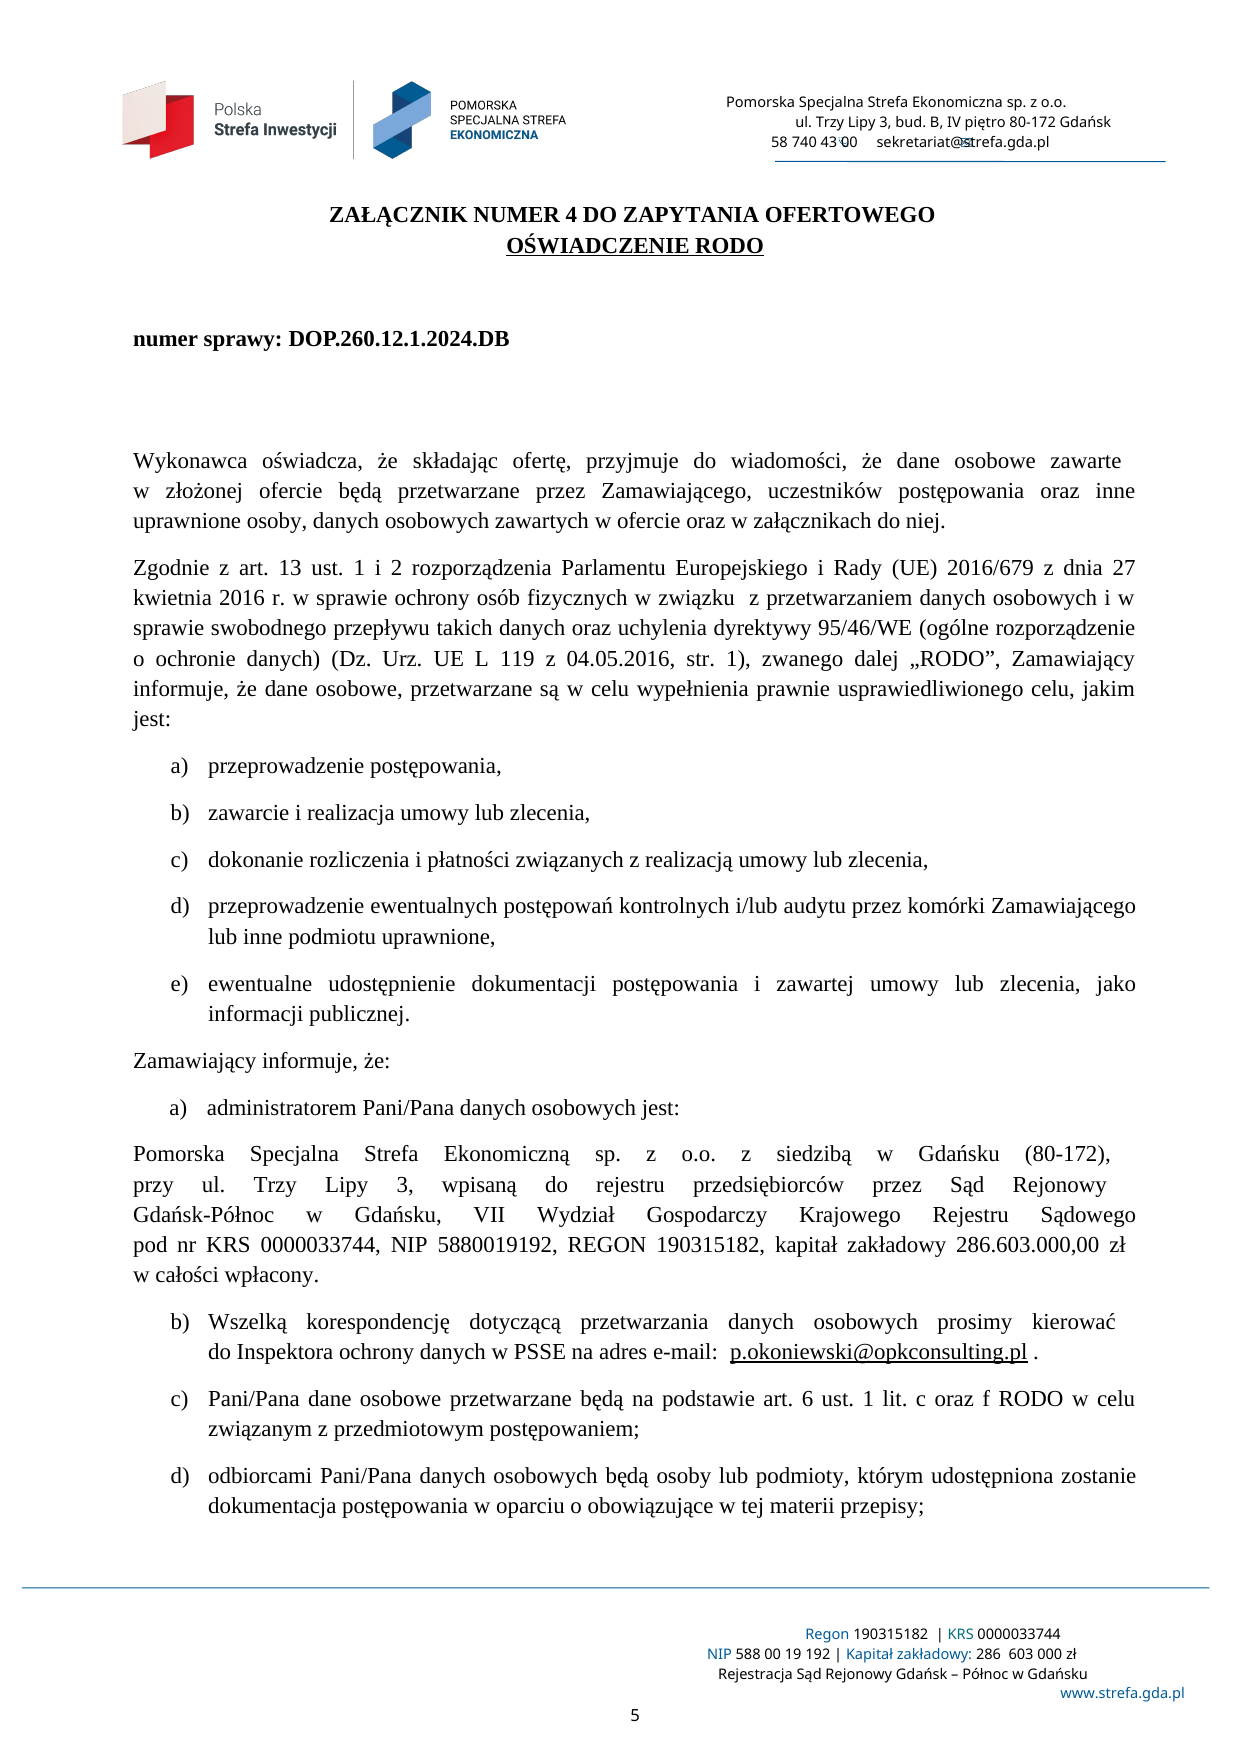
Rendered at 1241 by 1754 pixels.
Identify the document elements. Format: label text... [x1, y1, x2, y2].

list administratorem Pani/Pana danych osobowych jest: [169, 1094, 1137, 1120]
list ewentualne udostępnienie dokumentacji postępowania i zawartej umowy lub zlecenia, jako informacji publicznej. [170, 970, 1137, 1026]
text numer sprawy: DOP.260.12.1.2024.DB [133, 325, 1137, 352]
text Zgodnie z art. 13 ust. 1 i 2 rozporządzenia Parlamentu Europejskiego i Rady (UE) 2016/679 z dnia 27 kwietnia 2016 r. w sprawie ochrony osób fizycznych w związku z przetwarzaniem danych osobowych i w sprawie swobodnego przepływu takich danych oraz uchylenia dyrektywy 95/46/WE (ogólne rozporządzenie o ochronie danych) (Dz. Urz. UE L 119 z 04.05.2016, str. 1), zwanego dalej „RODO”, Zamawiający informuje, że dane osobowe, przetwarzane są w celu wypełnienia prawnie usprawiedliwionego celu, jakim jest: [133, 554, 1137, 731]
picture [100, 69, 566, 167]
text Wykonawca oświadcza, że składając ofertę, przyjmuje do wiadomości, że dane osobowe zawarte w złożonej ofercie będą przetwarzane przez Zamawiającego, uczestników postępowania oraz inne uprawnione osoby, danych osobowych zawartych w ofercie oraz w załącznikach do niej. [133, 447, 1137, 533]
list zawarcie i realizacja umowy lub zlecenia, [170, 799, 1137, 825]
picture [960, 138, 972, 147]
list Pani/Pana dane osobowe przetwarzane będą na podstawie art. 6 ust. 1 lit. c oraz f RODO w celu związanym z przedmiotowym postępowaniem; [170, 1385, 1137, 1442]
text Pomorska Specjalna Strefa Ekonomiczną sp. z o.o. z siedzibą w Gdańsku (80-172), przy ul. Trzy Lipy 3, wpisaną do rejestru przedsiębiorców przez Sąd Rejonowy Gdańsk-Północ w Gdańsku, VII Wydział Gospodarczy Krajowego Rejestru Sądowego pod nr KRS 0000033744, NIP 5880019192, REGON 190315182, kapitał zakładowy 286.603.000,00 zł w całości wpłacony. [133, 1141, 1137, 1288]
text Zamawiający informuje, że: [133, 1047, 1137, 1073]
text ZAŁĄCZNIK NUMER 4 DO ZAPYTANIA OFERTOWEGO OŚWIADCZENIE RODO [133, 201, 1137, 258]
list przeprowadzenie ewentualnych postępowań kontrolnych i/lub audytu przez komórki Zamawiającego lub inne podmiotu uprawnione, [170, 893, 1137, 949]
list Wszelką korespondencję dotyczącą przetwarzania danych osobowych prosimy kierować do Inspektora ochrony danych w PSSE na adres e-mail: p.okoniewski@opkconsulting.pl . [170, 1308, 1137, 1365]
list odbiorcami Pani/Pana danych osobowych będą osoby lub podmioty, którym udostępniona zostanie dokumentacja postępowania w oparciu o obowiązujące w tej materii przepisy; [170, 1462, 1137, 1519]
list dokonanie rozliczenia i płatności związanych z realizacją umowy lub zlecenia, [170, 846, 1137, 872]
list przeprowadzenie postępowania, [170, 752, 1137, 778]
picture [838, 137, 843, 147]
